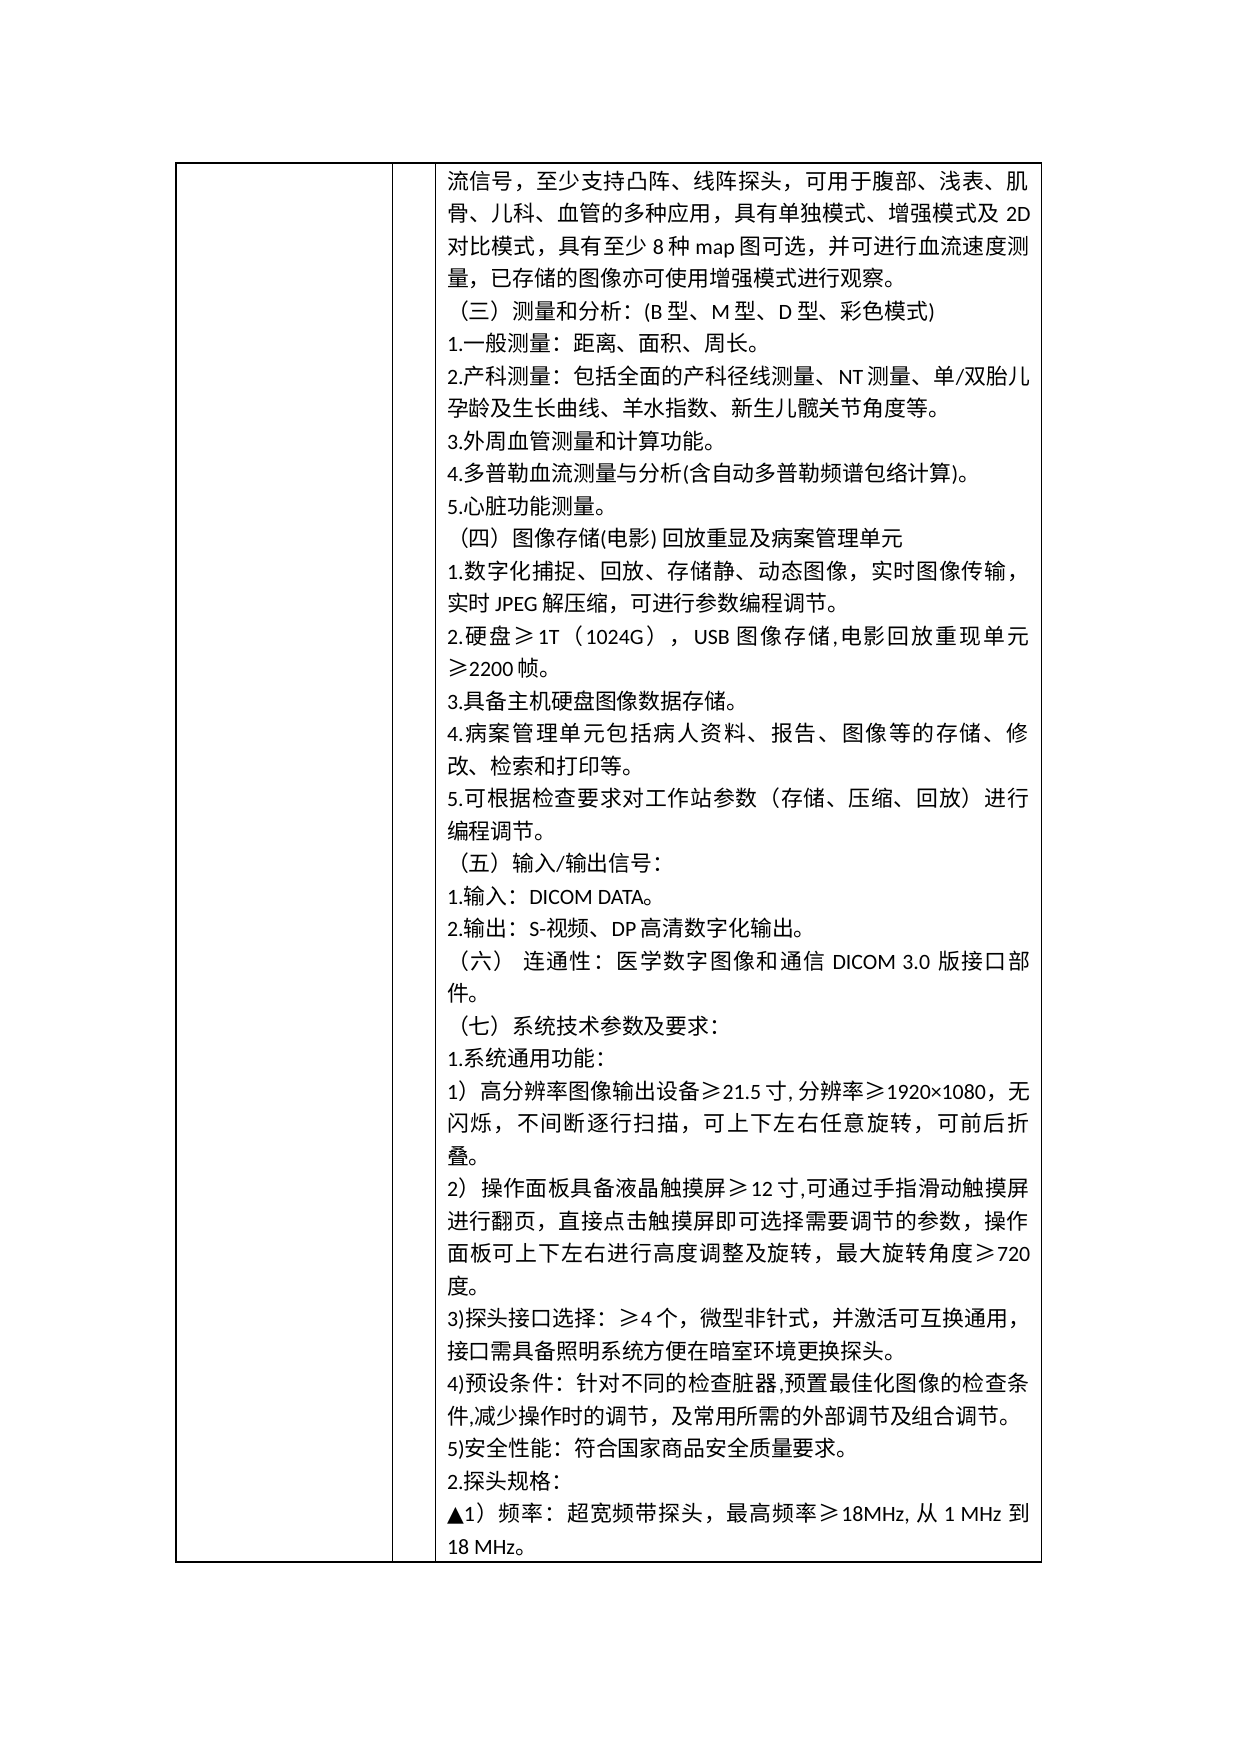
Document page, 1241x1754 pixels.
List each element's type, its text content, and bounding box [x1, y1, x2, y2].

table_cell 1 [393, 164, 435, 1561]
table_cell [177, 164, 392, 1561]
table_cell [436, 164, 1041, 1561]
